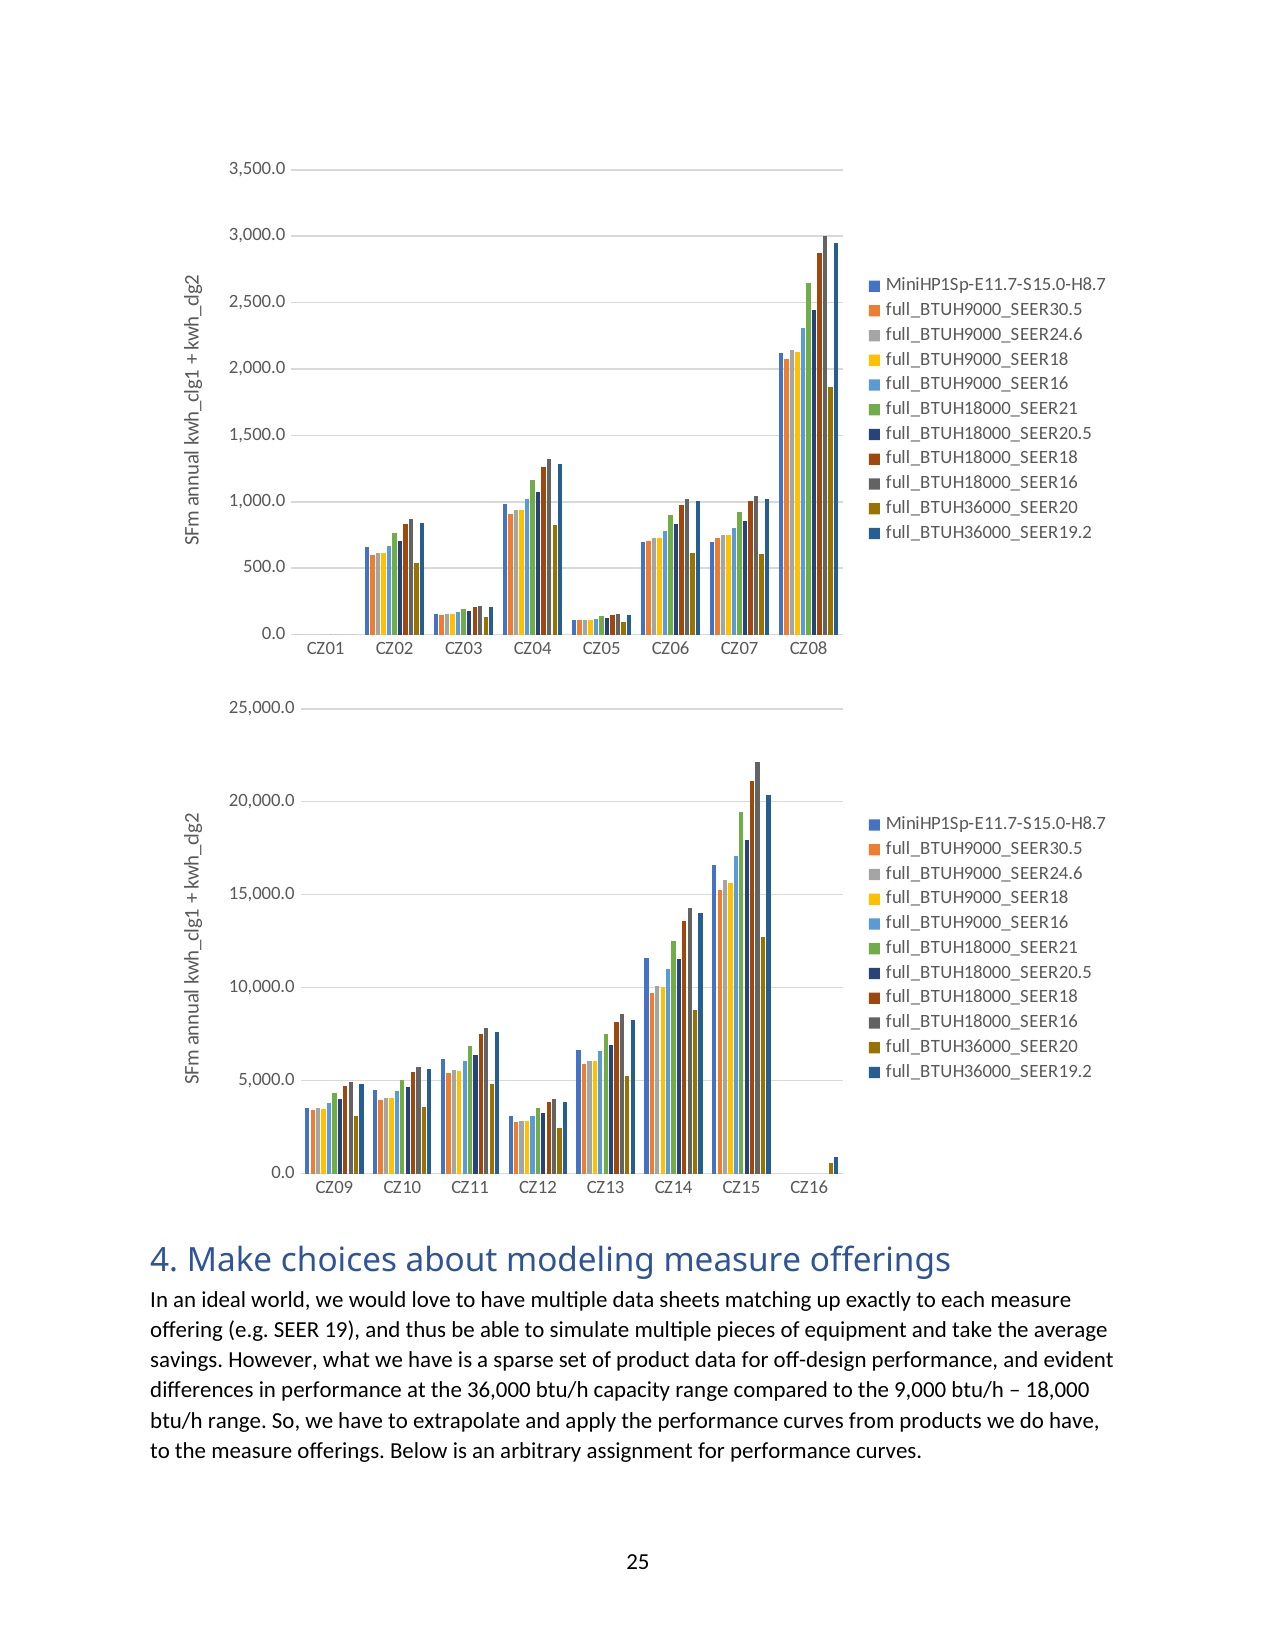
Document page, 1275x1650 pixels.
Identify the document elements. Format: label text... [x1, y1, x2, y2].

subtitle 4. Make choices about modeling measure offerings [150, 1236, 1125, 1281]
text In an ideal world, we would love to have multiple data sheets matching up exactly to each measure offering (e.g. SEER 19), and thus be able to simulate multiple pieces of equipment and take the average savings. However, what we have is a sparse set of product data for off-design performance, and evident differences in performance at the 36,000 btu/h capacity range compared to the 9,000 btu/h – 18,000 btu/h range. So, we have to extrapolate and apply the performance curves from products we do have, to the measure offerings. Below is an arbitrary assignment for performance curves. [150, 1285, 1125, 1464]
